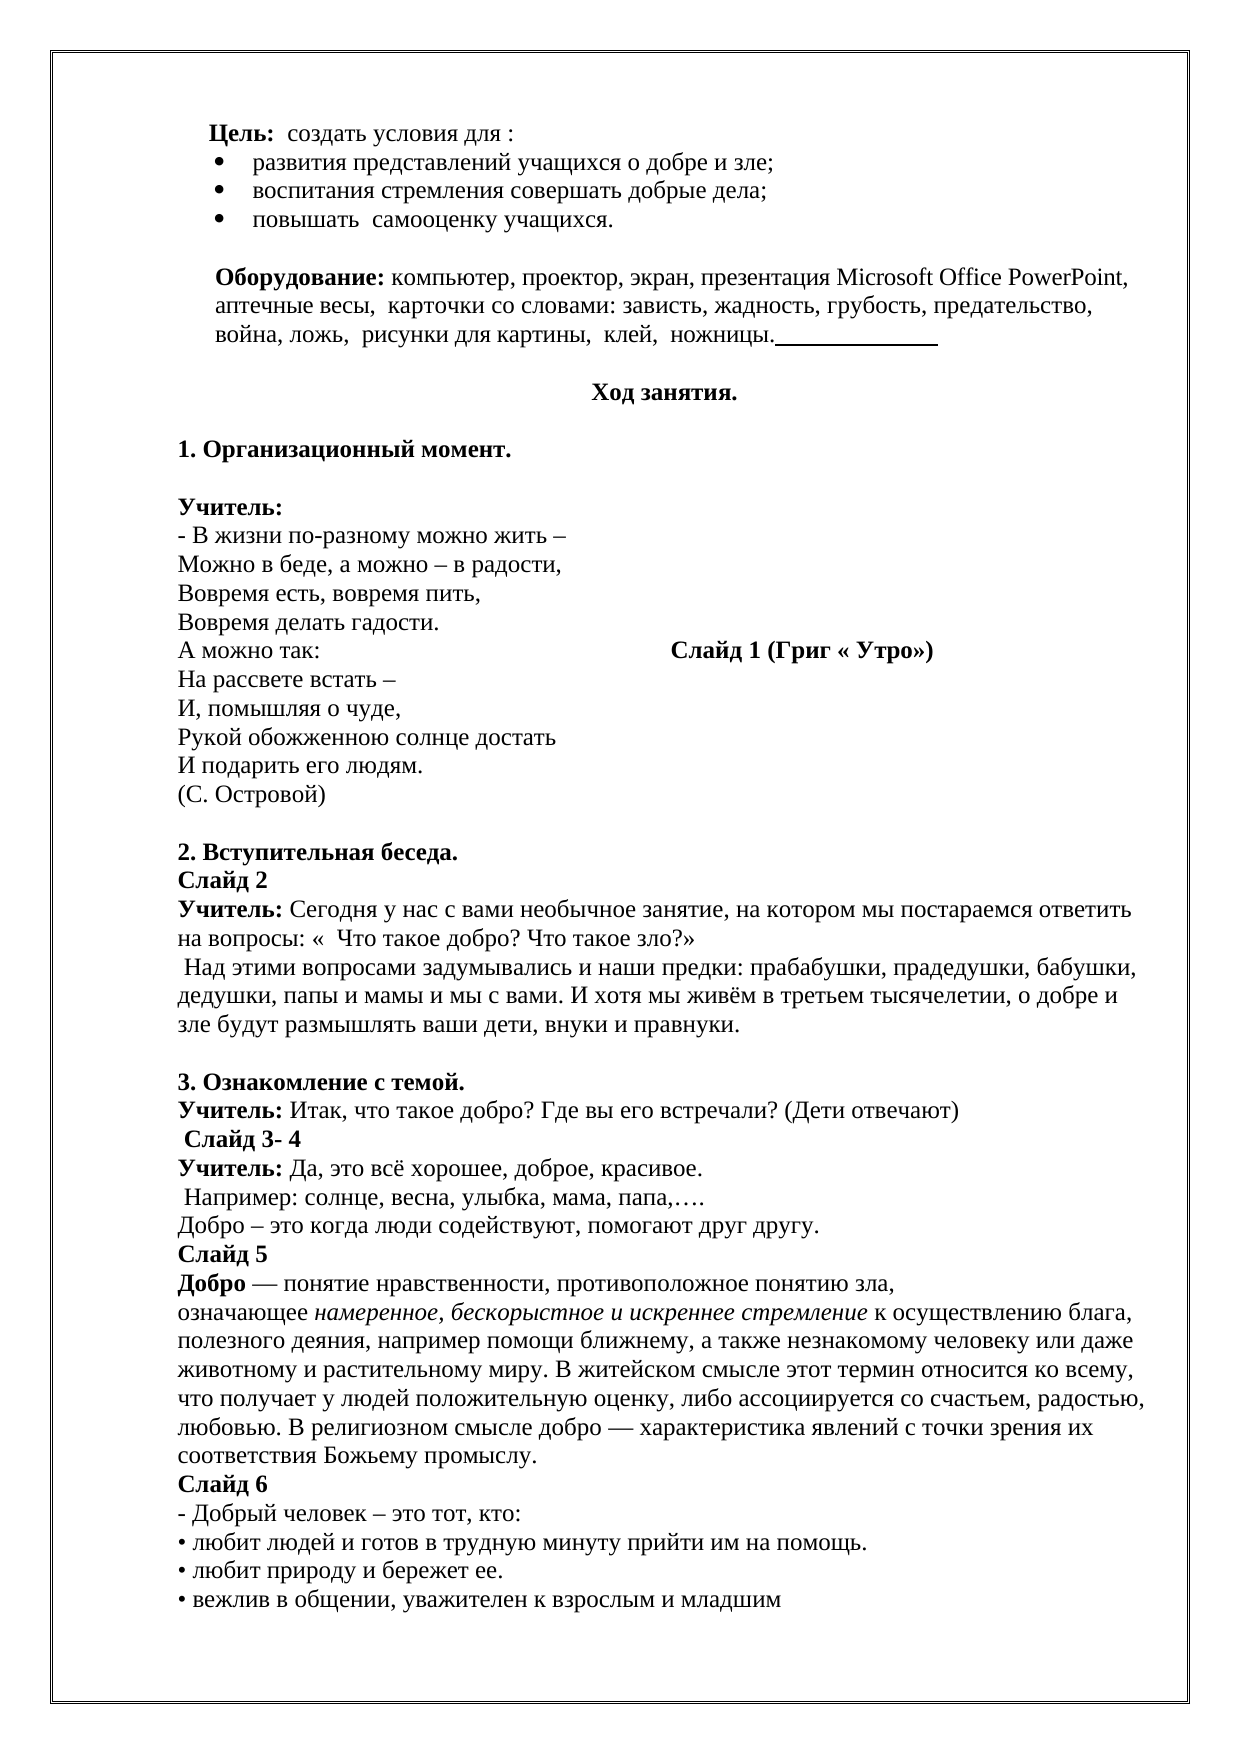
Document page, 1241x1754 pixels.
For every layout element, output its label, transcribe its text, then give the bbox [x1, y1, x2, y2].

list развития представлений учащихся о добре и зле; [215, 147, 1152, 176]
text Учитель: Итак, что такое добро? Где вы его встречали? (Дети отвечают) [177, 1096, 1152, 1124]
text Слайд 5 [177, 1239, 1152, 1268]
text Слайд 3- 4 Учитель: Да, это всё хорошее, доброе, красивое. [177, 1124, 1152, 1182]
list повышать самооценку учащихся. [215, 204, 1152, 233]
text Над этими вопросами задумывались и наши предки: прабабушки, прадедушки, бабушки, дедушки, папы и мамы и мы с вами. И хотя мы живём в третьем тысячелетии, о добре и зле будут размышлять ваши дети, внуки и правнуки. [177, 952, 1152, 1038]
text Слайд 2 Учитель: Сегодня у нас с вами необычное занятие, на котором мы постараемся ответить на вопросы: « Что такое добро? Что такое зло?» [177, 866, 1152, 952]
text Например: солнце, весна, улыбка, мама, папа,…. [177, 1182, 1152, 1211]
text Цель: создать условия для : [177, 118, 1152, 147]
list воспитания стремления совершать добрые дела; [215, 176, 1152, 204]
text Добро — понятие нравственности, противоположное понятию зла, означающее намеренное, бескорыстное и искреннее стремление к осуществлению блага, полезного деяния, например помощи ближнему, а также незнакомому человеку или даже животному и растительному миру. В житейском смысле этот термин относится ко всему, что получает у людей положительную оценку, либо ассоциируется со счастьем, радостью, любовью. В религиозном смысле добро — характеристика явлений с точки зрения их соответствия Божьему промыслу. [177, 1268, 1152, 1469]
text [177, 1469, 1152, 1613]
text Ход занятия. [177, 377, 1152, 406]
text Добро – это когда люди содействуют, помогают друг другу. [177, 1211, 1152, 1239]
text Оборудование: компьютер, проектор, экран, презентация Microsoft Office PowerPoint, аптечные весы, карточки со словами: зависть, жадность, грубость, предательство, война, ложь, рисунки для картины, клей, ножницы. [215, 262, 1152, 348]
text Учитель: - В жизни по-разному можно жить – Можно в беде, а можно – в радости, Вовремя есть, вовремя пить, Вовремя делать гадости. А можно так: Слайд 1 (Григ « Утро») На рассвете встать – И, помышляя о чуде, Рукой обожженною солнце достать И подарить его людям. (С. Островой) 2. Вступительная беседа. [177, 463, 1152, 866]
text 3. Ознакомление с темой. [177, 1067, 1152, 1096]
text 1. Организационный момент. [177, 406, 1152, 463]
